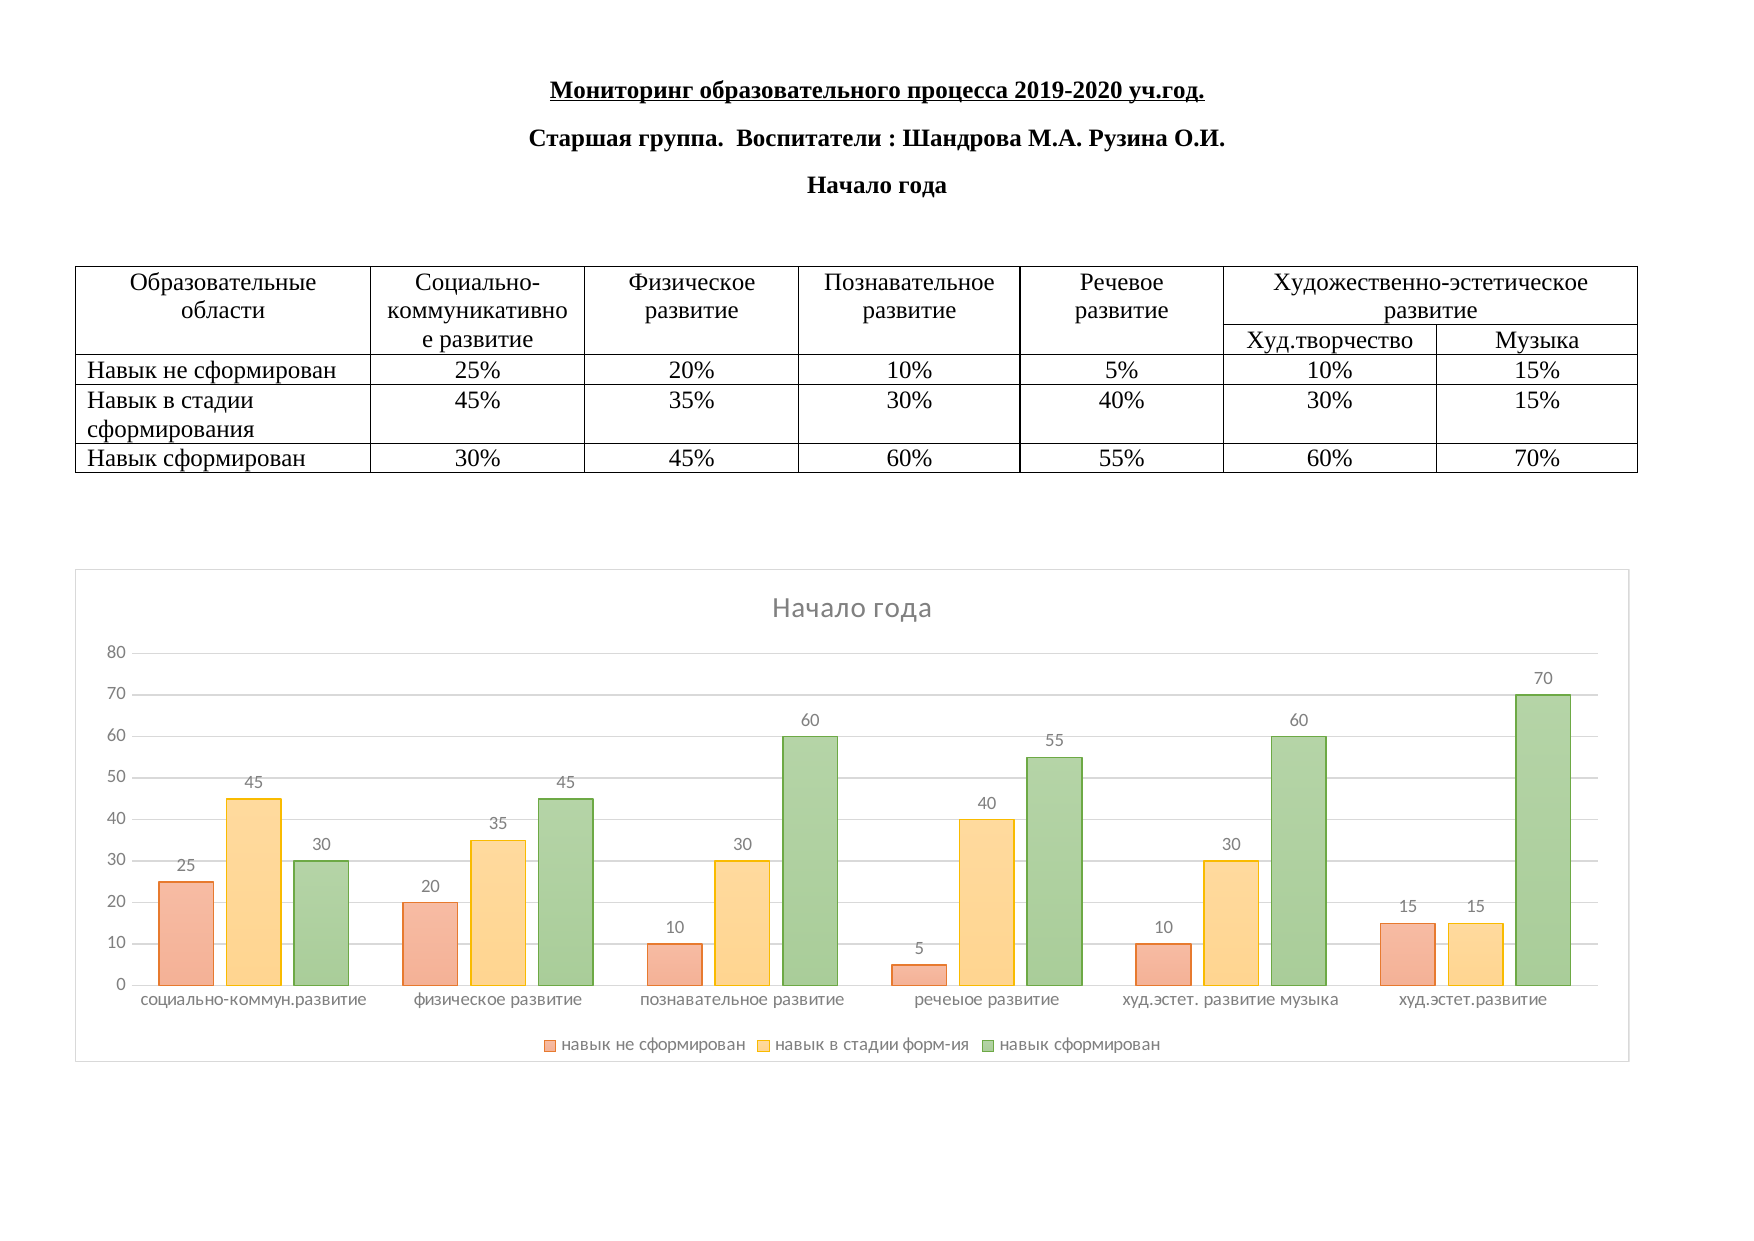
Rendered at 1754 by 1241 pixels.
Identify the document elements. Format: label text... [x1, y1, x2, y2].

table_cell 30% [371, 444, 584, 472]
table_cell 5% [1021, 355, 1223, 384]
table_cell 35% [585, 385, 798, 442]
table_cell 45% [585, 444, 798, 472]
table_cell 10% [1224, 355, 1436, 384]
table_cell 60% [799, 444, 1019, 472]
table_header Образовательные области [76, 267, 370, 354]
text Мониторинг образовательного процесса 2019-2020 уч.год. [75, 75, 1679, 104]
text Начало года [75, 170, 1679, 199]
table_cell 55% [1021, 444, 1223, 472]
table_cell 25% [371, 355, 584, 384]
table_cell 45% [371, 385, 584, 442]
table_cell 70% [1437, 444, 1637, 472]
table_cell 30% [799, 385, 1019, 442]
table_cell 20% [585, 355, 798, 384]
table_cell Навык не сформирован [76, 355, 370, 384]
table_header Социально- коммуникативное развитие [371, 267, 584, 354]
text Старшая группа. Воспитатели : Шандрова М.А. Рузина О.И. [75, 123, 1679, 151]
table_cell 40% [1021, 385, 1223, 442]
table_header Речевое развитие [1021, 267, 1223, 354]
table_header Физическое развитие [585, 267, 798, 354]
table_cell 60% [1224, 444, 1436, 472]
table_header Художественно-эстетическое развитие [1224, 267, 1637, 324]
table_cell Музыка [1437, 325, 1637, 354]
table_cell 30% [1224, 385, 1436, 442]
table_cell Навык сформирован [76, 444, 370, 472]
table_header Познавательное развитие [799, 267, 1019, 354]
table_cell Худ.творчество [1224, 325, 1436, 354]
table_cell Навык в стадии сформирования [76, 385, 370, 442]
table_cell 10% [799, 355, 1019, 384]
table_cell 15% [1437, 385, 1637, 442]
table_cell 15% [1437, 355, 1637, 384]
